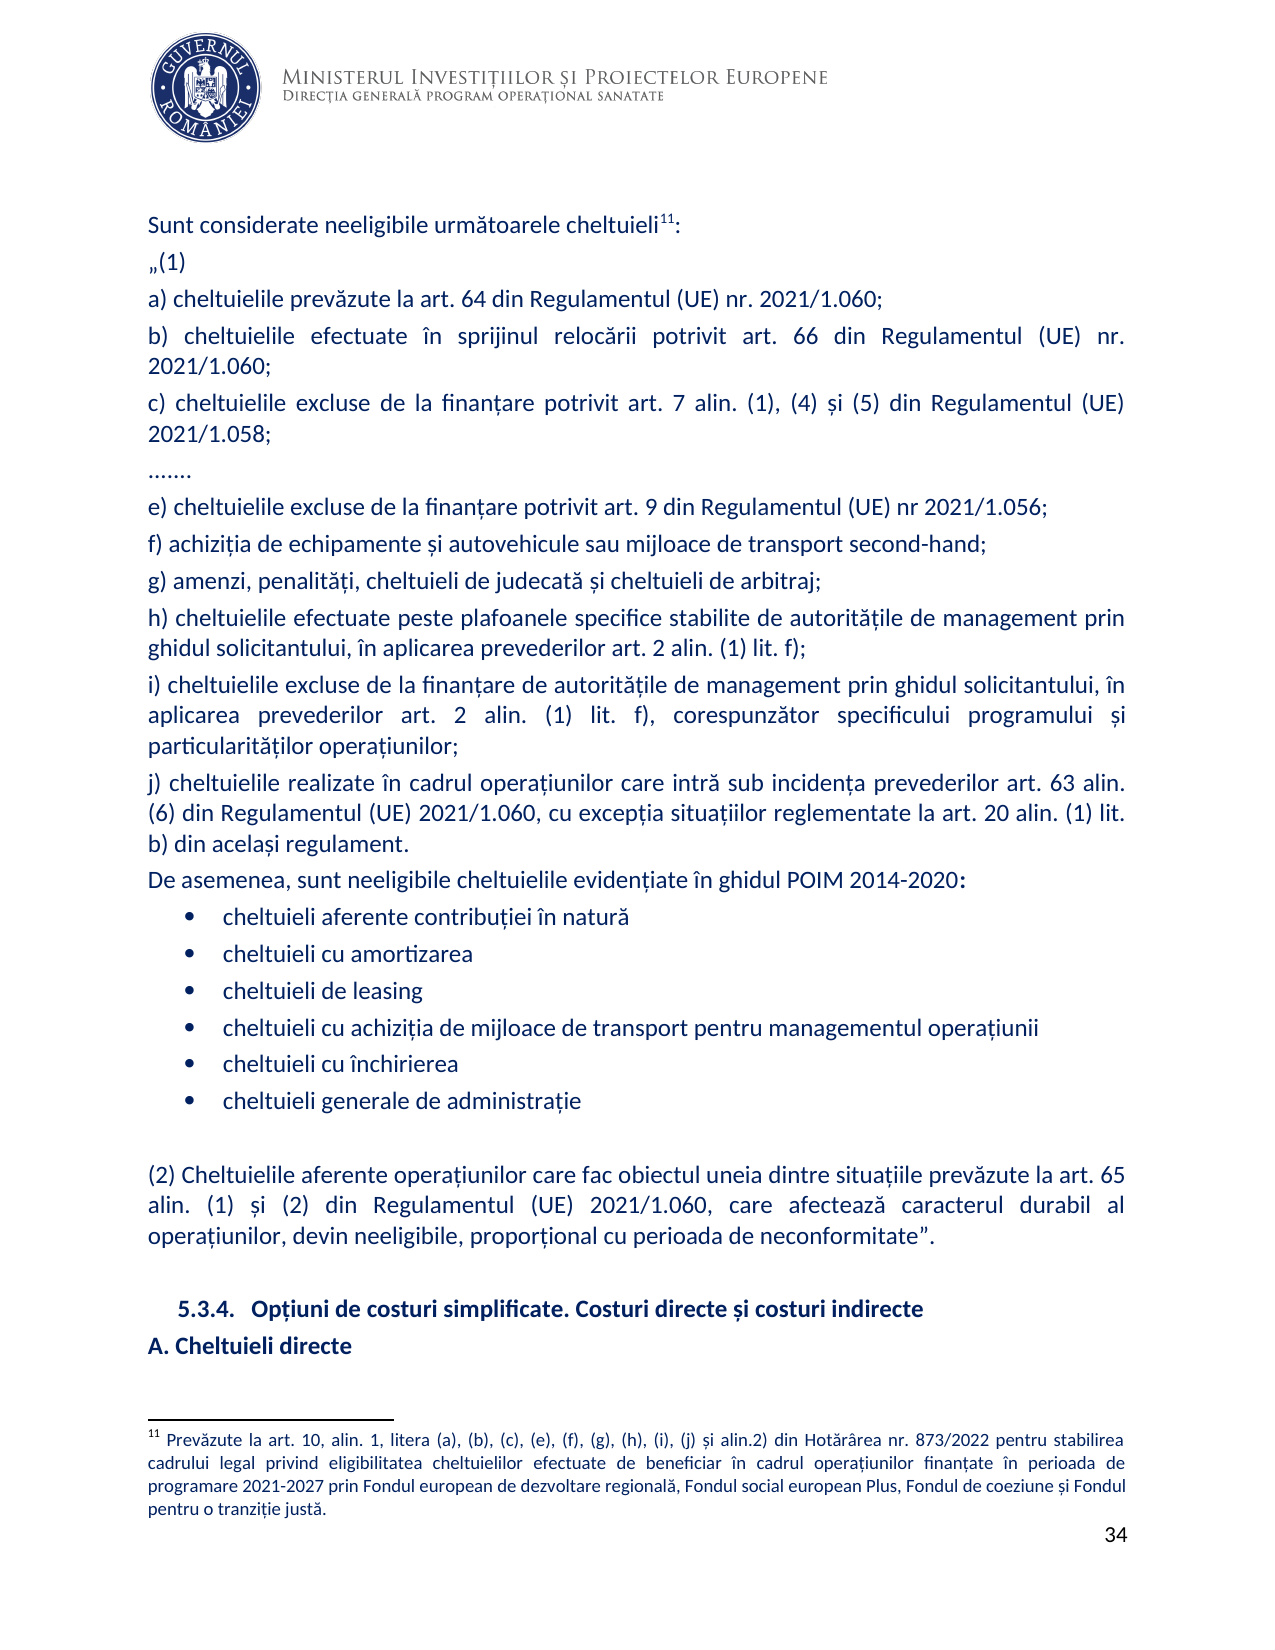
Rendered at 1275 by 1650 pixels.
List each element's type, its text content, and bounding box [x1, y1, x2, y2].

text h) cheltuielile efectuate peste plafoanele specifice stabilite de autoritățile de management prin ghidul solicitantului, în aplicarea prevederilor art. 2 alin. (1) lit. f); [148, 602, 1127, 663]
text c) cheltuielile excluse de la finanțare potrivit art. 7 alin. (1), (4) și (5) din Regulamentul (UE) 2021/1.058; [148, 387, 1127, 448]
list cheltuieli de leasing [185, 975, 1127, 1005]
text e) cheltuielile excluse de la finanțare potrivit art. 9 din Regulamentul (UE) nr 2021/1.056; [148, 491, 1127, 522]
list cheltuieli cu închirierea [185, 1048, 1127, 1079]
picture [147, 29, 852, 145]
list cheltuieli cu achiziția de mijloace de transport pentru managementul operațiunii [185, 1012, 1127, 1042]
text b) cheltuielile efectuate în sprijinul relocării potrivit art. 66 din Regulamentul (UE) nr. 2021/1.060; [148, 320, 1127, 381]
text A. Cheltuieli directe [148, 1330, 1127, 1361]
text „(1) [148, 246, 1127, 277]
text i) cheltuielile excluse de la finanțare de autoritățile de management prin ghidul solicitantului, în aplicarea prevederilor art. 2 alin. (1) lit. f), corespunzător specificului programului și particularităților operațiunilor; [148, 669, 1127, 761]
text f) achiziția de echipamente și autovehicule sau mijloace de transport second-hand; [148, 528, 1127, 559]
text ....... [148, 454, 1127, 485]
list cheltuieli aferente contribuției în natură [185, 901, 1127, 932]
text j) cheltuielile realizate în cadrul operațiunilor care intră sub incidența prevederilor art. 63 alin. (6) din Regulamentul (UE) 2021/1.060, cu excepția situațiilor reglementate la art. 20 alin. (1) lit. b) din același regulament. [148, 767, 1127, 858]
list Opțiuni de costuri simplificate. Costuri directe și costuri indirecte [177, 1293, 1127, 1324]
text g) amenzi, penalități, cheltuieli de judecată şi cheltuieli de arbitraj; [148, 565, 1127, 595]
text a) cheltuielile prevăzute la art. 64 din Regulamentul (UE) nr. 2021/1.060; [148, 283, 1127, 314]
text (2) Cheltuielile aferente operațiunilor care fac obiectul uneia dintre situațiile prevăzute la art. 65 alin. (1) și (2) din Regulamentul (UE) 2021/1.060, care afectează caracterul durabil al operațiunilor, devin neeligibile, proporțional cu perioada de neconformitate”. [148, 1159, 1127, 1250]
list cheltuieli generale de administrație [185, 1085, 1127, 1116]
list cheltuieli cu amortizarea [185, 938, 1127, 969]
text Sunt considerate neeligibile următoarele cheltuieli: [148, 210, 1127, 240]
text De asemenea, sunt neeligibile cheltuielile evidențiate în ghidul POIM 2014-2020: [148, 864, 1127, 895]
